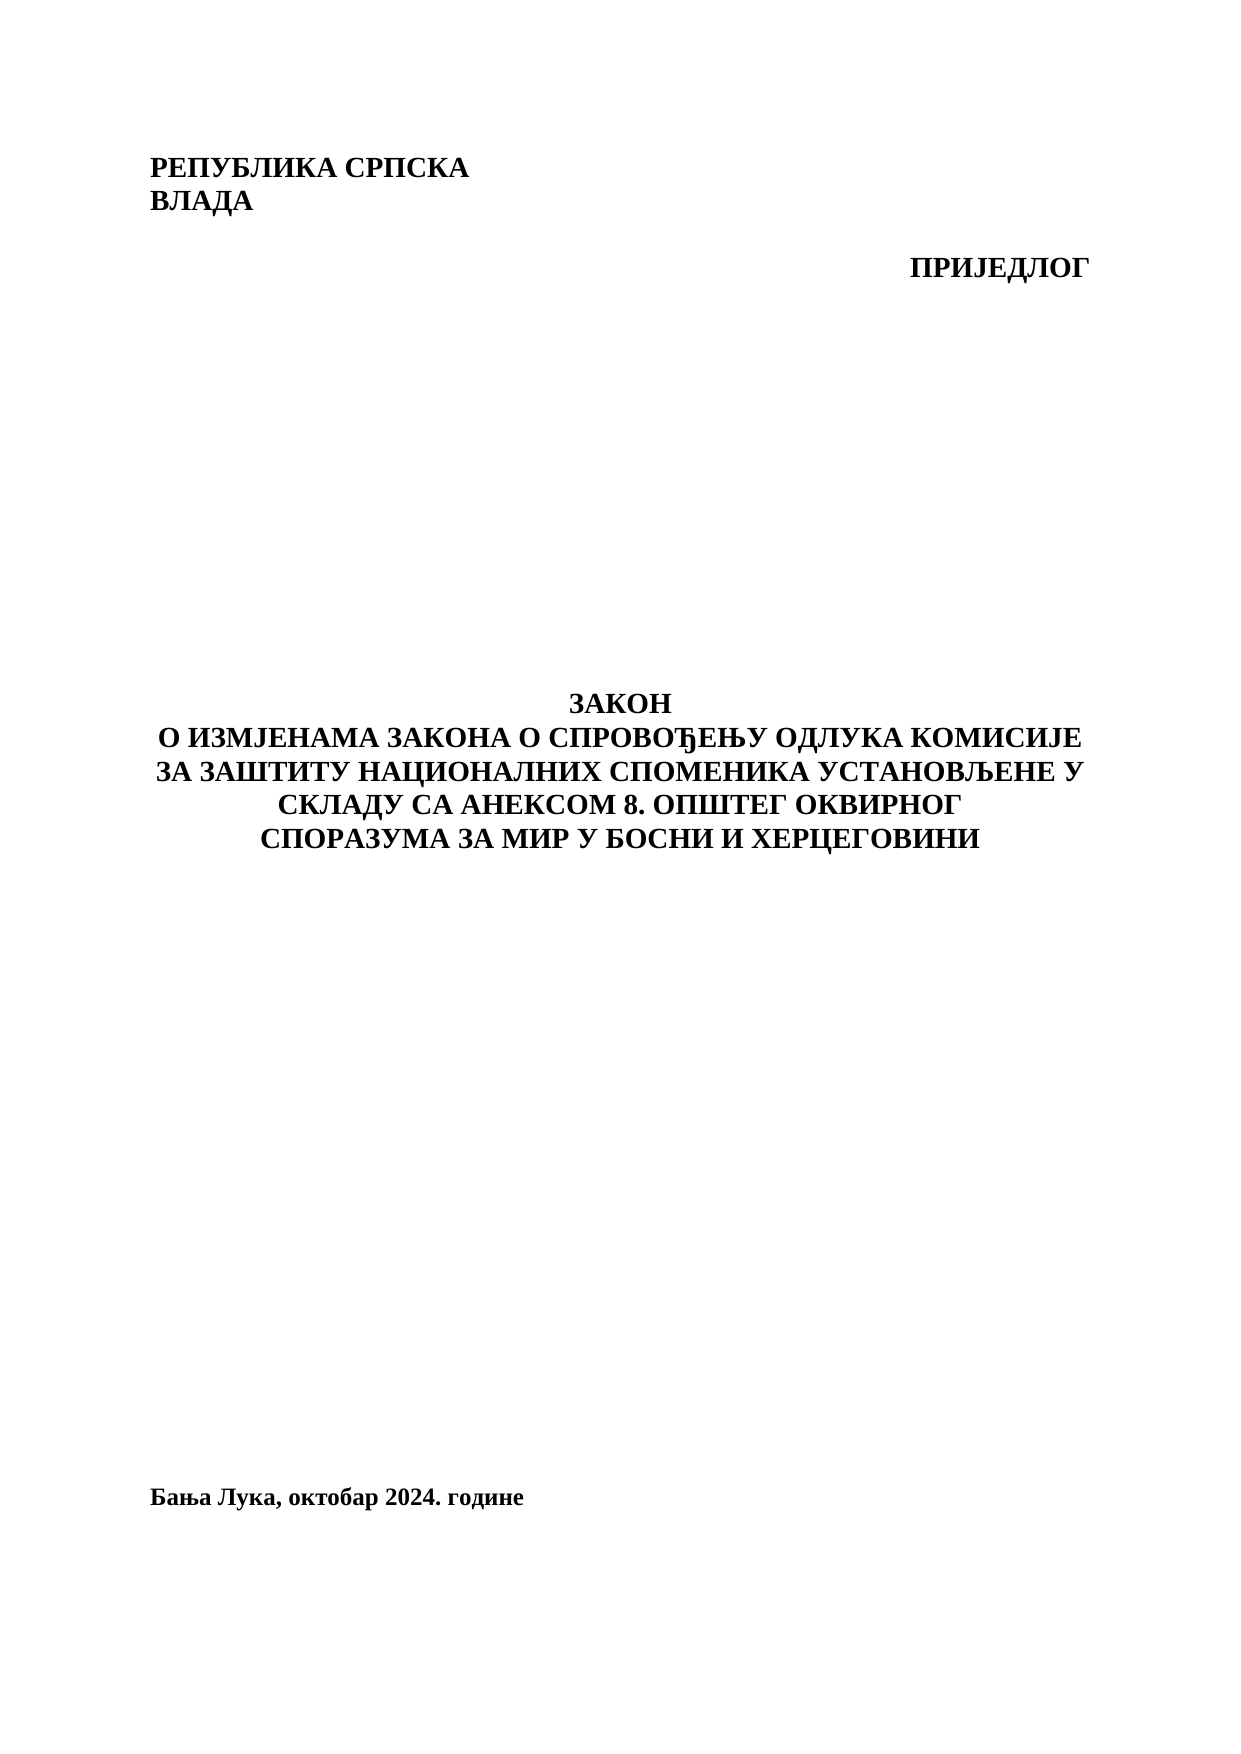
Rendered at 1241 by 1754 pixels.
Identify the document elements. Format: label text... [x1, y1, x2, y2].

text Бања Лука, октобар 2024. године [150, 1482, 1090, 1511]
text РЕПУБЛИКА СРПСКА [150, 150, 1090, 183]
text О ИЗМЈЕНАМА ЗАКОНА О СПРОВОЂЕЊУ ОДЛУКА КОМИСИЈЕ ЗА ЗАШТИТУ НАЦИОНАЛНИХ СПОМЕНИКА УСТАНОВЉЕНЕ У СКЛАДУ СА АНЕКСОМ 8. ОПШТЕГ ОКВИРНОГ [150, 720, 1090, 821]
text СПОРАЗУМА ЗА МИР У БОСНИ И ХЕРЦЕГОВИНИ [150, 821, 1090, 854]
text ПРИЈЕДЛОГ [150, 251, 1090, 284]
text ЗАКОН [150, 687, 1090, 720]
text ВЛАДА [150, 183, 1090, 217]
